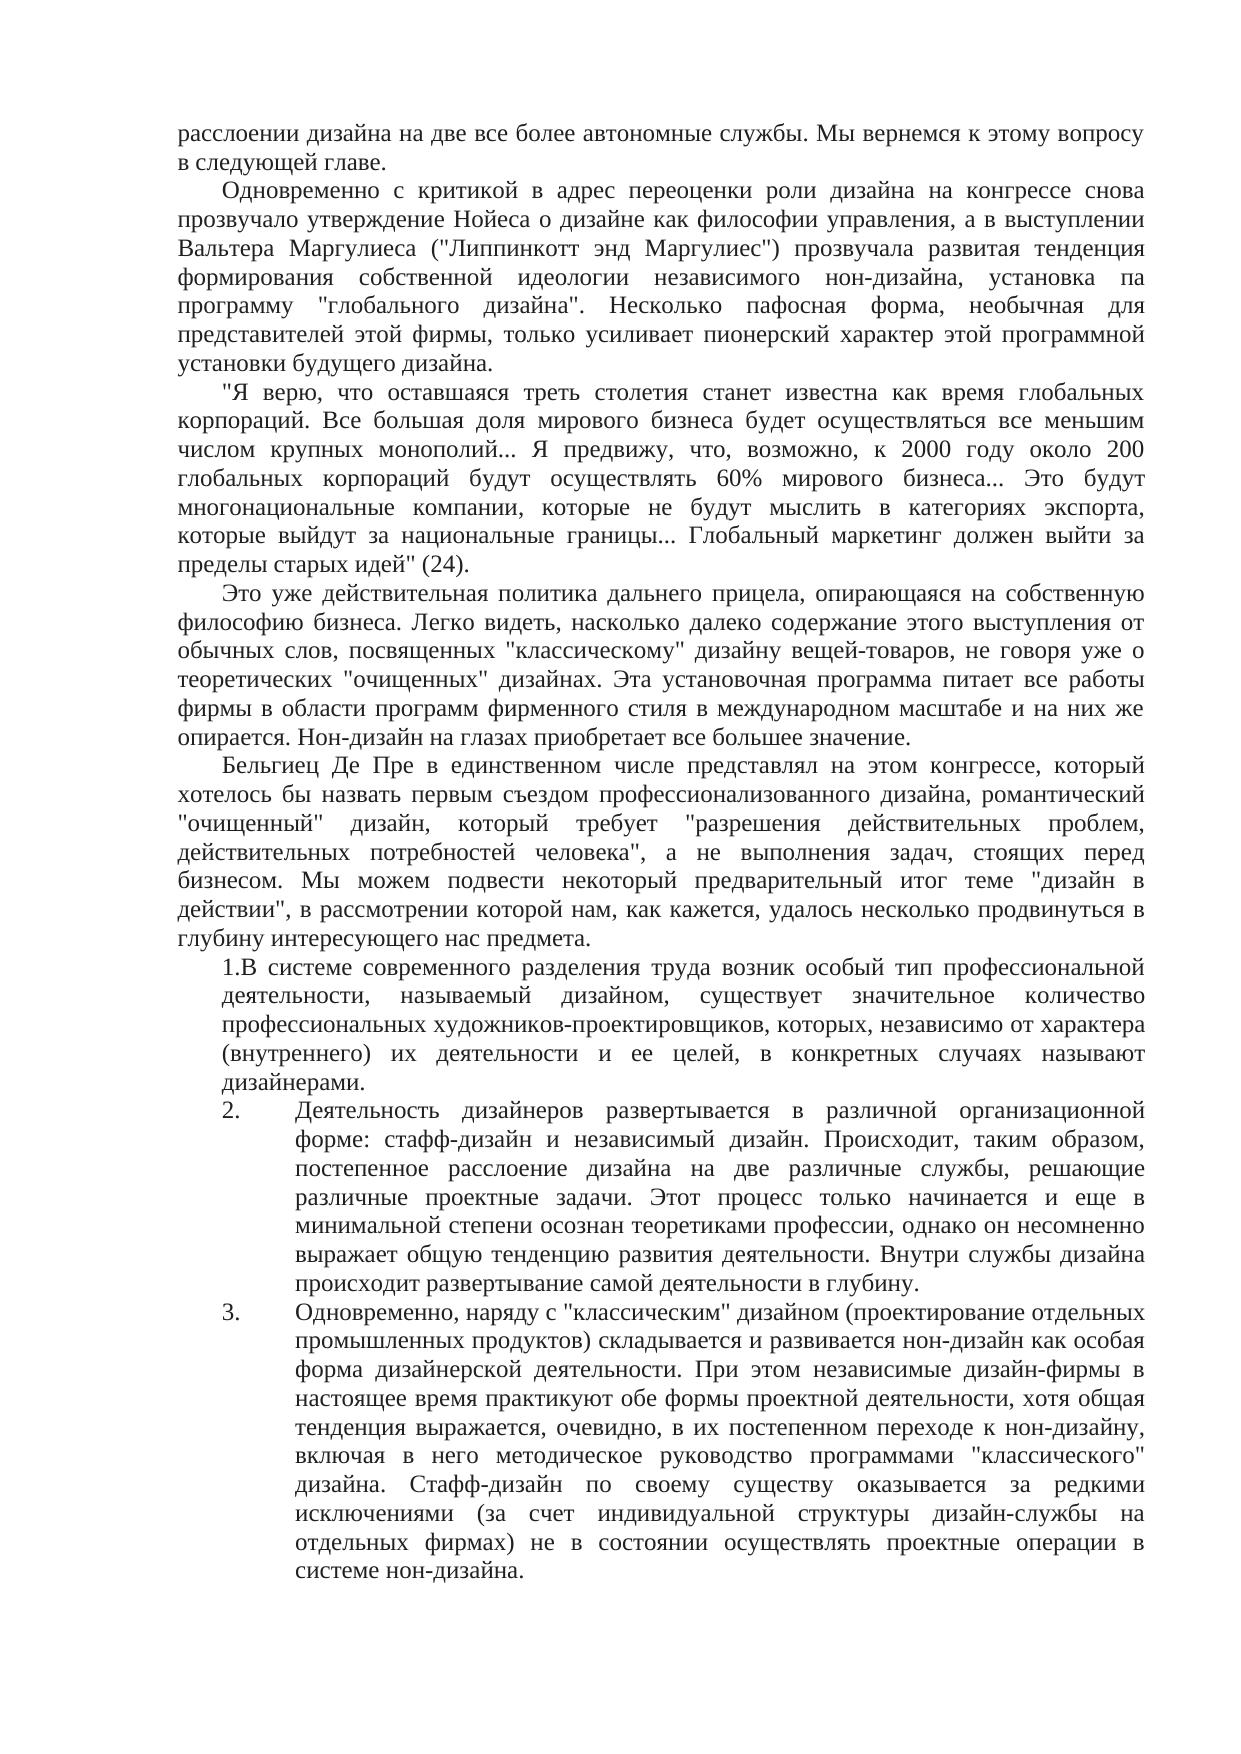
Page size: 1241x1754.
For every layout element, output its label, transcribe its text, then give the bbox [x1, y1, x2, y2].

text "Я верю, что оставшаяся треть столетия станет известна как время глобальных корпораций. Все большая доля мирового бизнеса будет осуществляться все меньшим числом крупных монополий... Я предвижу, что, возможно, к 2000 году около 200 глобальных корпораций будут осуществлять 60% мирового бизнеса... Это будут многонациональные компании, которые не будут мыслить в категориях экспорта, которые выйдут за национальные границы... Глобальный маркетинг должен выйти за пределы старых идей" (24). [177, 377, 1146, 578]
text Это уже действительная политика дальнего прицела, опирающаяся на собственную философию бизнеса. Легко видеть, насколько далеко содержание этого выступления от обычных слов, посвященных "классическому" дизайну вещей-товаров, не говоря уже о теоретических "очищенных" дизайнах. Эта установочная программа питает все работы фирмы в области программ фирменного стиля в международном масштабе и на них же опирается. Нон-дизайн на глазах приобретает все большее значение. [177, 578, 1146, 751]
text Одновременно с критикой в адрес переоценки роли дизайна на конгрессе снова прозвучало утверждение Нойеса о дизайне как философии управления, а в выступлении Вальтера Маргулиеса ("Липпинкотт энд Маргулиес") прозвучала развитая тенденция формирования собственной идеологии независимого нон-дизайна, установка па программу "глобального дизайна". Несколько пафосная форма, необычная для представителей этой фирмы, только усиливает пионерский характер этой программной установки будущего дизайна. [177, 176, 1146, 377]
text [177, 118, 1146, 176]
list Деятельность дизайнеров развертывается в различной организационной форме: стафф-дизайн и независимый дизайн. Происходит, таким образом, постепенное расслоение дизайна на две различные службы, решающие различные проектные задачи. Этот процесс только начинается и еще в минимальной степени осознан теоретиками профессии, однако он несомненно выражает общую тенденцию развития деятельности. Внутри службы дизайна происходит развертывание самой деятельности в глубину. [222, 1096, 1146, 1297]
text 1.В системе современного разделения труда возник особый тип профессиональной деятельности, называемый дизайном, существует значительное количество профессиональных художников-проектировщиков, которых, независимо от характера (внутреннего) их деятельности и ее целей, в конкретных случаях называют дизайнерами. [222, 952, 1146, 1096]
list Одновременно, наряду с "классическим" дизайном (проектирование отдельных промышленных продуктов) складывается и развивается нон-дизайн как особая форма дизайнерской деятельности. При этом независимые дизайн-фирмы в настоящее время практикуют обе формы проектной деятельности, хотя общая тенденция выражается, очевидно, в их постепенном переходе к нон-дизайну, включая в него методическое руководство программами "классического" дизайна. Стафф-дизайн по своему существу оказывается за редкими исключениями (за счет индивидуальной структуры дизайн-службы на отдельных фирмах) не в состоянии осуществлять проектные операции в системе нон-дизайна. [222, 1297, 1146, 1584]
text Бельгиец Де Пре в единственном числе представлял на этом конгрессе, который хотелось бы назвать первым съездом профессионализованного дизайна, романтический "очищенный" дизайн, который требует "разрешения действительных проблем, действительных потребностей человека", а не выполнения задач, стоящих перед бизнесом. Мы можем подвести некоторый предварительный итог теме "дизайн в действии", в рассмотрении которой нам, как кажется, удалось несколько продвинуться в глубину интересующего нас предмета. [177, 751, 1146, 952]
